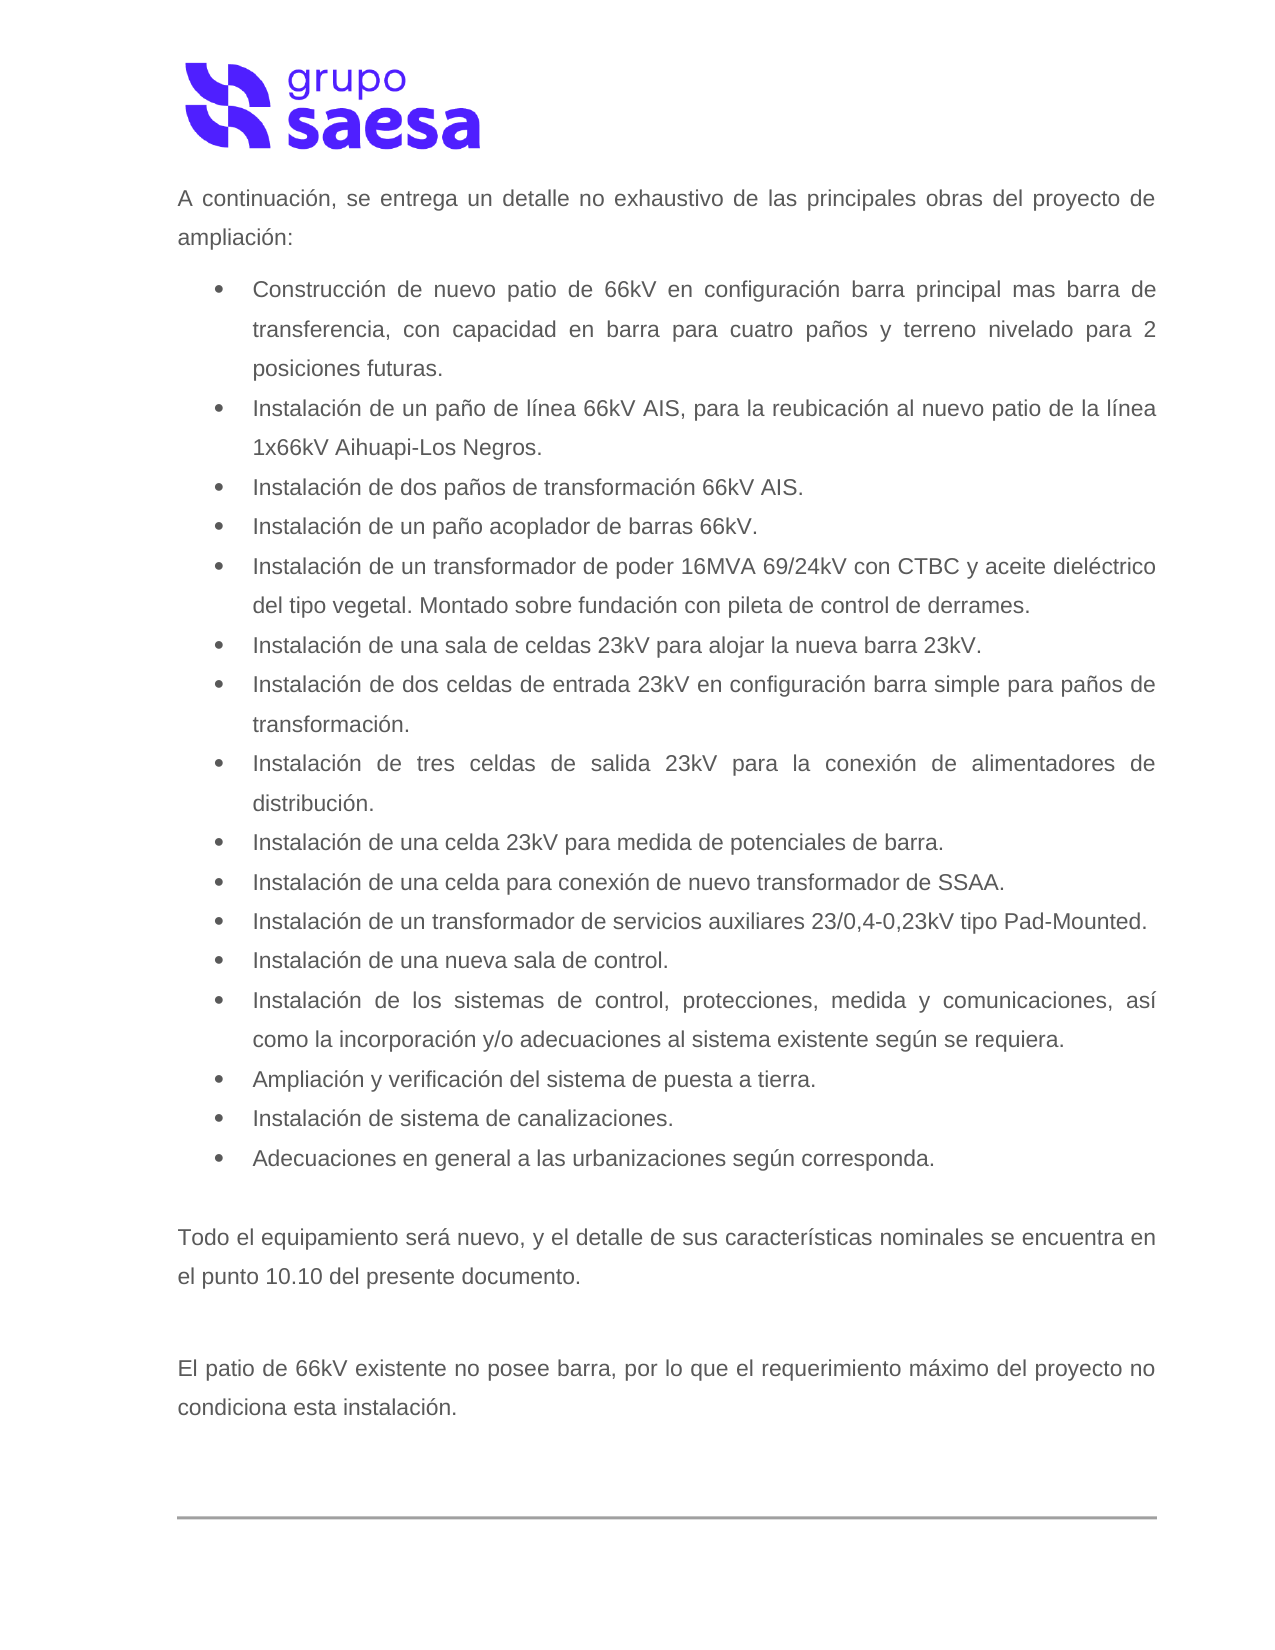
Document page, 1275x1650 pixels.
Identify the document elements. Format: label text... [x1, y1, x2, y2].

list Instalación de tres celdas de salida 23kV para la conexión de alimentadores de distribución. [215, 750, 1157, 816]
text A continuación, se entrega un detalle no exhaustivo de las principales obras del proyecto de ampliación: [177, 185, 1157, 251]
list Instalación de un paño de línea 66kV AIS, para la reubicación al nuevo patio de la línea 1x66kV Aihuapi-Los Negros. [215, 395, 1157, 461]
list Construcción de nuevo patio de 66kV en configuración barra principal mas barra de transferencia, con capacidad en barra para cuatro paños y terreno nivelado para 2 posiciones futuras. [215, 276, 1157, 382]
list Instalación de dos paños de transformación 66kV AIS. [215, 474, 1157, 500]
list Adecuaciones en general a las urbanizaciones según corresponda. [215, 1145, 1157, 1171]
list Instalación de un transformador de poder 16MVA 69/24kV con CTBC y aceite dieléctrico del tipo vegetal. Montado sobre fundación con pileta de control de derrames. [215, 553, 1157, 618]
list Ampliación y verificación del sistema de puesta a tierra. [215, 1066, 1157, 1092]
text El patio de 66kV existente no posee barra, por lo que el requerimiento máximo del proyecto no condiciona esta instalación. [177, 1355, 1157, 1421]
list Instalación de un transformador de servicios auxiliares 23/0,4-0,23kV tipo Pad-Mounted. [215, 908, 1157, 934]
list Instalación de una celda para conexión de nuevo transformador de SSAA. [215, 868, 1157, 895]
list Instalación de un paño acoplador de barras 66kV. [215, 513, 1157, 539]
list Instalación de sistema de canalizaciones. [215, 1105, 1157, 1132]
list Todo el equipamiento será nuevo, y el detalle de sus características nominales se encuentra en el punto 10.10 del presente documento. [177, 1224, 1157, 1290]
list Instalación de dos celdas de entrada 23kV en configuración barra simple para paños de transformación. [215, 671, 1157, 737]
list Instalación de una nueva sala de control. [215, 947, 1157, 974]
list Instalación de los sistemas de control, protecciones, medida y comunicaciones, así como la incorporación y/o adecuaciones al sistema existente según se requiera. [215, 987, 1157, 1053]
list Instalación de una sala de celdas 23kV para alojar la nueva barra 23kV. [215, 632, 1157, 658]
picture [177, 56, 484, 152]
list Instalación de una celda 23kV para medida de potenciales de barra. [215, 829, 1157, 855]
